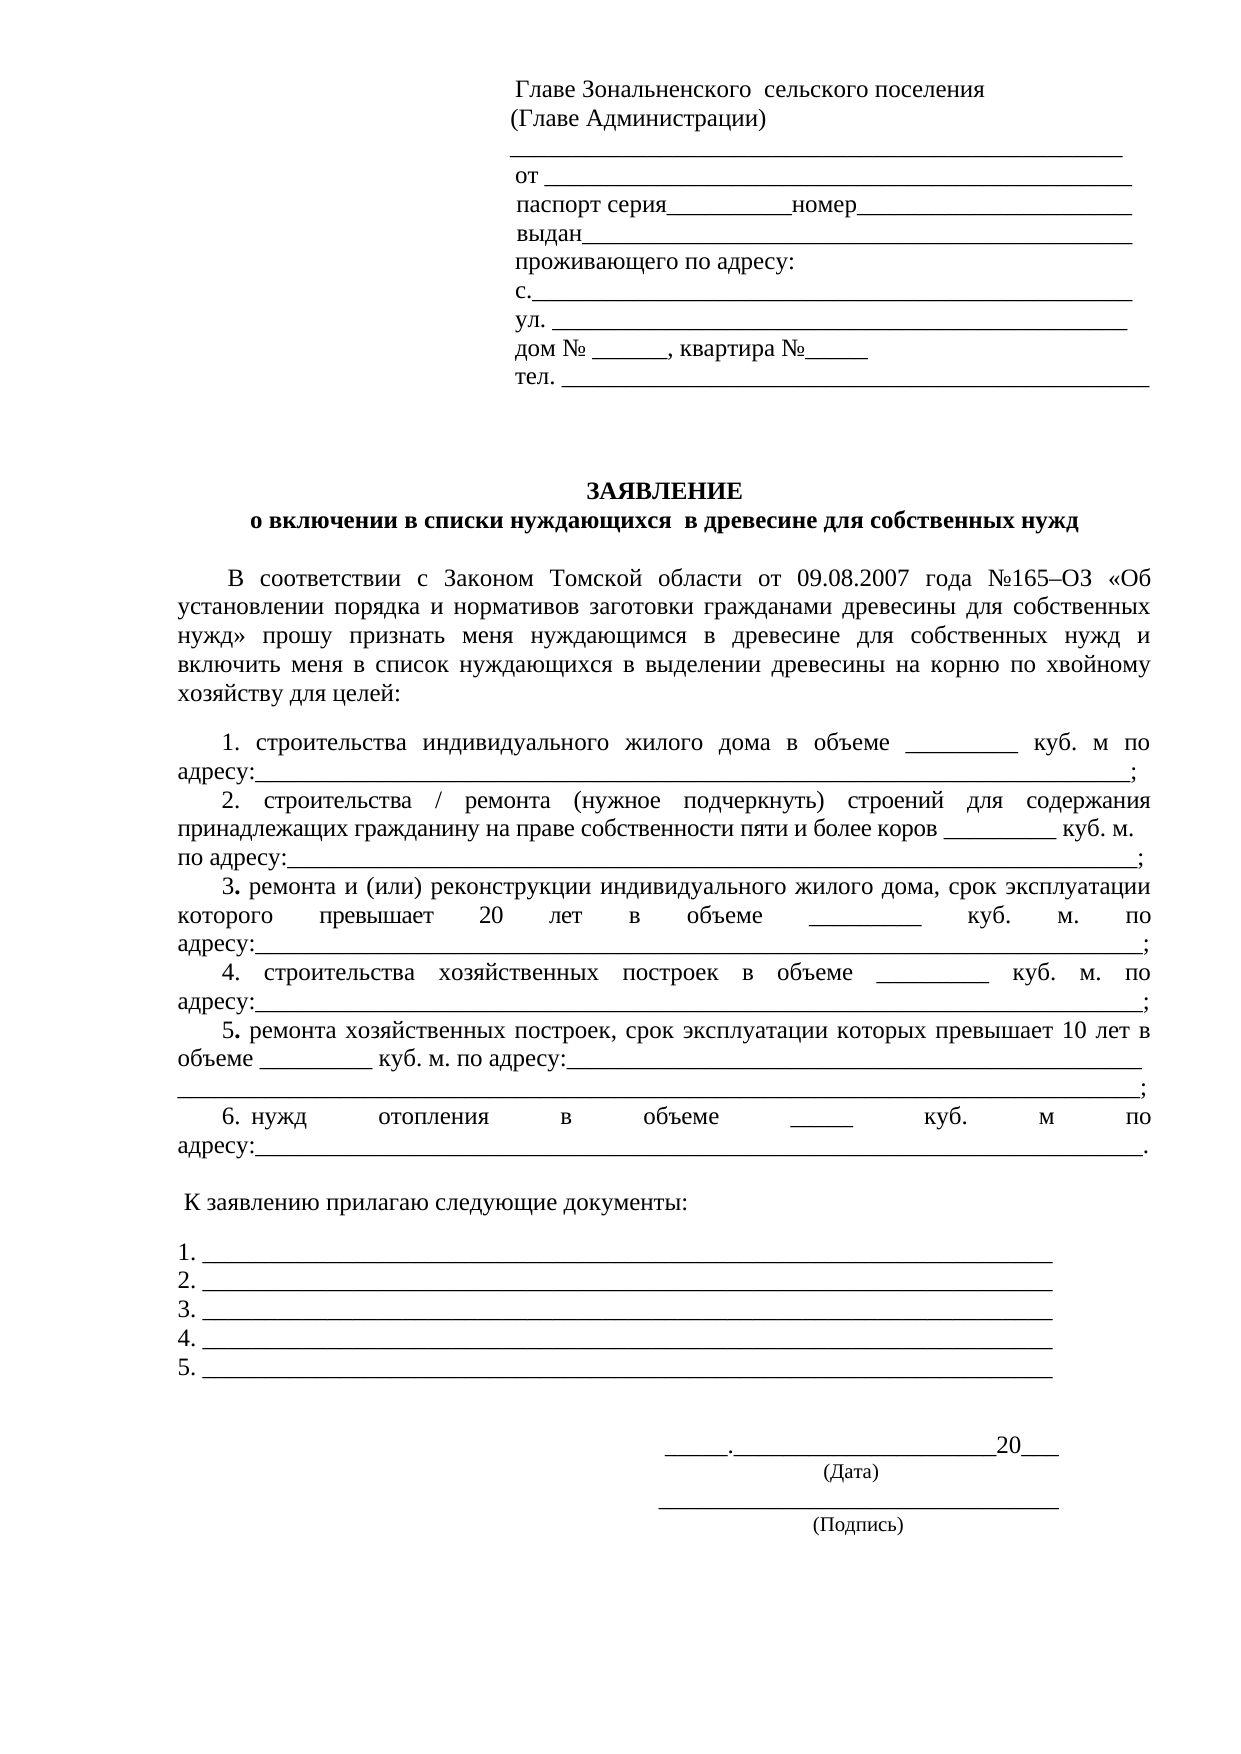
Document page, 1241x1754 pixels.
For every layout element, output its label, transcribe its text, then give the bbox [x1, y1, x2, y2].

text 3. ____________________________________________________________________ [177, 1294, 1152, 1323]
text 2. ____________________________________________________________________ [177, 1266, 1152, 1294]
text дом № ______, квартира №_____ [177, 333, 1152, 361]
text 2. строительства / ремонта (нужное подчеркнуть) строений для содержания принадлежащих гражданину на праве собственности пяти и более коров _________ куб. м. [177, 785, 1152, 842]
text 1. строительства индивидуального жилого дома в объеме _________ куб. м по адресу:______________________________________________________________________; [177, 727, 1152, 785]
text К заявлению прилагаю следующие документы: [177, 1187, 1152, 1216]
text _____________________________________________________________________________; [177, 1072, 1152, 1101]
text ЗАЯВЛЕНИЕ [177, 476, 1152, 505]
text паспорт серия__________номер______________________ [177, 189, 1152, 218]
text В соответствии с Законом Томской области от 09.08.2007 года №165–ОЗ «Об установлении порядка и нормативов заготовки гражданами древесины для собственных нужд» прошу признать меня нуждающимся в древесине для собственных нужд и включить меня в список нуждающихся в выделении древесины на корню по хвойному хозяйству для целей: [177, 563, 1152, 706]
text 4. строительства хозяйственных построек в объеме _________ куб. м. по адресу:_______________________________________________________________________; [177, 957, 1152, 1015]
text от _______________________________________________ [177, 160, 1152, 189]
text _________________________________________________ [177, 131, 1152, 160]
list нужд отопления в объеме _____ куб. м по адресу:_______________________________________________________________________. [177, 1101, 1152, 1158]
text Главе Зональненского сельского поселения [177, 74, 1152, 103]
text 3. ремонта и (или) реконструкции индивидуального жилого дома, срок эксплуатации которого превышает 20 лет в объеме _________ куб. м. по адресу:_______________________________________________________________________; [177, 871, 1152, 957]
text 4. ____________________________________________________________________ [177, 1323, 1152, 1352]
text ул. ______________________________________________ [177, 304, 1152, 333]
text (Главе Администрации) [473, 103, 1152, 131]
text (Подпись) [177, 1512, 1152, 1536]
text 5. ремонта хозяйственных построек, срок эксплуатации которых превышает 10 лет в объеме _________ куб. м. по адресу:______________________________________________ [177, 1015, 1152, 1072]
text 5. ____________________________________________________________________ [177, 1352, 1152, 1381]
text о включении в списки нуждающихся в древесине для собственных нужд [177, 505, 1152, 534]
text выдан____________________________________________ [399, 218, 1152, 246]
text ________________________________ [177, 1483, 1152, 1512]
text 1. ____________________________________________________________________ [177, 1237, 1152, 1266]
text по адресу:____________________________________________________________________; [177, 842, 1152, 871]
text тел. _______________________________________________ [177, 361, 1152, 390]
text (Дата) [177, 1459, 1152, 1483]
text проживающего по адресу: [177, 246, 1152, 275]
text _____._____________________20___ [177, 1430, 1152, 1459]
text с.________________________________________________ [177, 275, 1152, 304]
